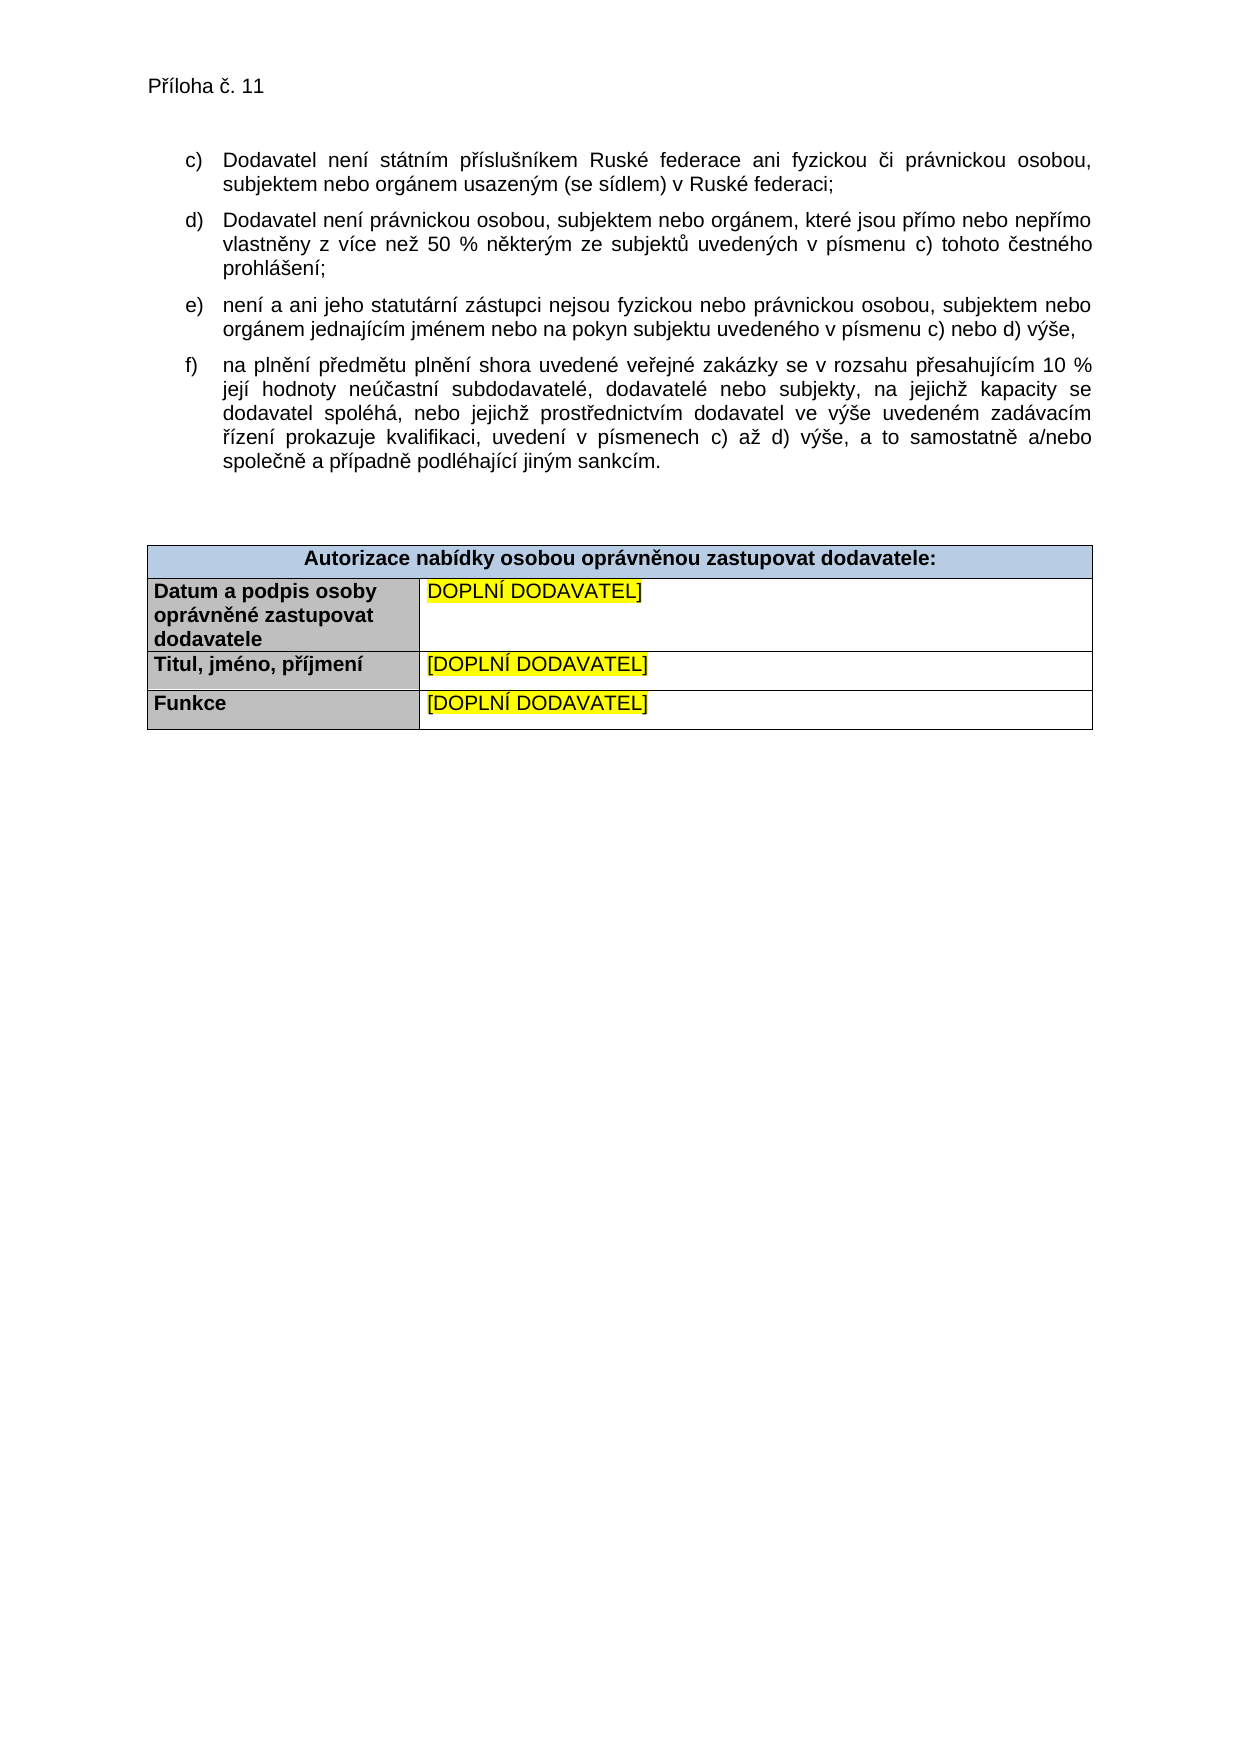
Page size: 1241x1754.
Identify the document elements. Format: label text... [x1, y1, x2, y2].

table_cell [DOPLNÍ DODAVATEL] [420, 691, 1092, 729]
list Dodavatel není právnickou osobou, subjektem nebo orgánem, které jsou přímo nebo nepřímo vlastněny z více než 50 % některým ze subjektů uvedených v písmenu c) tohoto čestného prohlášení; [185, 208, 1093, 280]
table_cell Datum a podpis osoby oprávněné zastupovat dodavatele [148, 579, 419, 651]
table_cell [DOPLNÍ DODAVATEL] [420, 652, 1092, 689]
list Dodavatel není státním příslušníkem Ruské federace ani fyzickou či právnickou osobou, subjektem nebo orgánem usazeným (se sídlem) v Ruské federaci; [185, 148, 1093, 196]
list na plnění předmětu plnění shora uvedené veřejné zakázky se v rozsahu přesahujícím 10 % její hodnoty neúčastní subdodavatelé, dodavatelé nebo subjekty, na jejichž kapacity se dodavatel spoléhá, nebo jejichž prostřednictvím dodavatel ve výše uvedeném zadávacím řízení prokazuje kvalifikaci, uvedení v písmenech c) až d) výše, a to samostatně a/nebo společně a případně podléhající jiným sankcím. [185, 353, 1093, 473]
table_cell DOPLNÍ DODAVATEL] [420, 579, 1092, 651]
list není a ani jeho statutární zástupci nejsou fyzickou nebo právnickou osobou, subjektem nebo orgánem jednajícím jménem nebo na pokyn subjektu uvedeného v písmenu c) nebo d) výše, [185, 292, 1093, 340]
table_cell Funkce [148, 691, 419, 729]
table_header Autorizace nabídky osobou oprávněnou zastupovat dodavatele: [148, 546, 1092, 578]
table_cell Titul, jméno, příjmení [148, 652, 419, 689]
